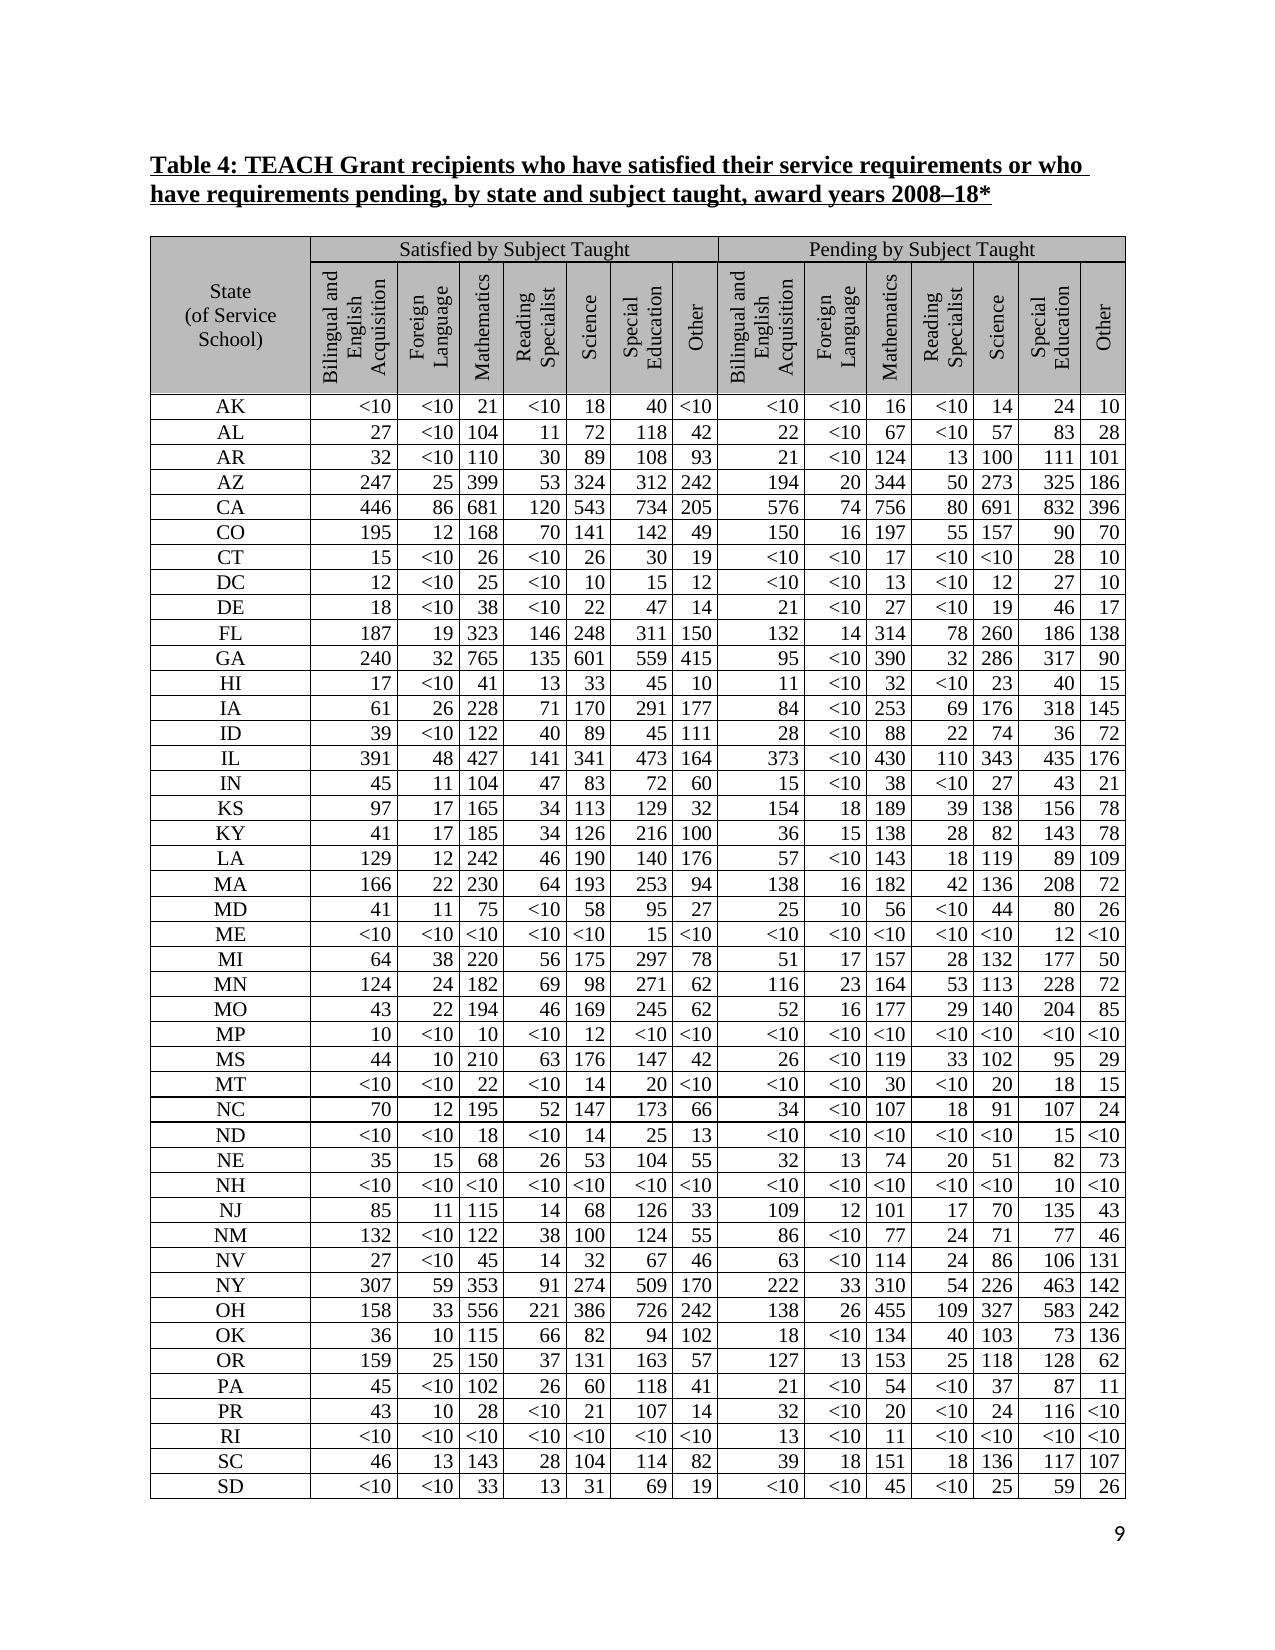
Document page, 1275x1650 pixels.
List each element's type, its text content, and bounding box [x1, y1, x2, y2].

table_cell 17 [805, 947, 866, 971]
table_cell 68 [460, 1148, 503, 1172]
table_cell 32 [398, 646, 459, 669]
table_cell 74 [867, 1148, 911, 1172]
table_cell 53 [567, 1148, 610, 1172]
table_cell <10 [867, 1173, 911, 1197]
table_cell 71 [504, 696, 566, 720]
table_cell 53 [912, 972, 973, 996]
table_cell 30 [867, 1072, 911, 1096]
table_cell 312 [611, 470, 672, 494]
table_cell 46 [1019, 595, 1080, 619]
table_cell 26 [460, 545, 503, 569]
table_cell 10 [805, 897, 866, 921]
table_cell <10 [805, 1399, 866, 1423]
table_cell <10 [805, 395, 866, 418]
table_cell 15 [718, 771, 804, 795]
table_cell 85 [1081, 997, 1125, 1021]
table_cell <10 [398, 1374, 459, 1398]
table_cell 10 [398, 1047, 459, 1071]
table_cell <10 [673, 1022, 717, 1046]
table_cell <10 [504, 1424, 566, 1448]
table_cell Other [673, 263, 717, 393]
table_cell 132 [311, 1223, 397, 1247]
table_cell 109 [1081, 846, 1125, 870]
table_cell 104 [460, 771, 503, 795]
table_cell 114 [867, 1248, 911, 1272]
table_cell <10 [805, 1424, 866, 1448]
table_cell 68 [567, 1198, 610, 1222]
table_cell 681 [460, 495, 503, 519]
table_cell OK [151, 1323, 310, 1347]
table_cell 18 [912, 1449, 973, 1473]
table_cell MP [151, 1022, 310, 1046]
table_cell 253 [867, 696, 911, 720]
table_cell 145 [1081, 696, 1125, 720]
table_cell 11 [867, 1424, 911, 1448]
table_cell 216 [611, 821, 672, 845]
table_cell 314 [867, 620, 911, 644]
table_cell 18 [567, 395, 610, 418]
table_cell 13 [912, 445, 973, 469]
table_cell 29 [912, 997, 973, 1021]
table_cell 32 [311, 445, 397, 469]
table_cell 38 [398, 947, 459, 971]
table_cell <10 [867, 922, 911, 946]
table_cell 122 [460, 721, 503, 745]
table_cell <10 [974, 545, 1018, 569]
table_cell <10 [398, 1474, 459, 1498]
table_cell 60 [673, 771, 717, 795]
table_cell NC [151, 1098, 310, 1121]
table_cell 36 [718, 821, 804, 845]
table_cell 390 [867, 646, 911, 669]
table_cell 832 [1019, 495, 1080, 519]
table_cell 25 [974, 1474, 1018, 1498]
table_cell <10 [912, 1072, 973, 1096]
table_cell 90 [1019, 520, 1080, 544]
table_cell 18 [805, 1449, 866, 1473]
table_cell <10 [1081, 922, 1125, 946]
table_cell 77 [1019, 1223, 1080, 1247]
table_cell Other [1081, 263, 1125, 393]
table_cell 38 [504, 1223, 566, 1247]
table_cell <10 [1019, 1424, 1080, 1448]
table_cell 16 [805, 997, 866, 1021]
table_cell NE [151, 1148, 310, 1172]
table_cell NH [151, 1173, 310, 1197]
table_cell 12 [673, 570, 717, 594]
table_cell 23 [805, 972, 866, 996]
table_cell <10 [504, 1072, 566, 1096]
table_cell 39 [311, 721, 397, 745]
table_cell 24 [1081, 1098, 1125, 1121]
table_cell 95 [718, 646, 804, 669]
table_cell 147 [611, 1047, 672, 1071]
table_cell <10 [673, 1072, 717, 1096]
table_cell 176 [974, 696, 1018, 720]
table_cell PA [151, 1374, 310, 1398]
table_cell <10 [867, 1123, 911, 1147]
table_cell <10 [974, 1424, 1018, 1448]
table_cell 10 [398, 1323, 459, 1347]
table_cell 33 [567, 671, 610, 695]
table_cell 40 [912, 1323, 973, 1347]
table_cell 78 [1081, 821, 1125, 845]
table_cell 12 [398, 1098, 459, 1121]
table_cell 386 [567, 1298, 610, 1322]
table_cell 118 [974, 1349, 1018, 1372]
table_cell 94 [611, 1323, 672, 1347]
table_cell 182 [867, 871, 911, 896]
table_cell <10 [611, 1173, 672, 1197]
table_cell <10 [912, 1424, 973, 1448]
table_cell 107 [1081, 1449, 1125, 1473]
table_cell 101 [867, 1198, 911, 1222]
table_cell ID [151, 721, 310, 745]
table_cell Reading Specialist [504, 263, 566, 393]
table_cell 10 [1081, 570, 1125, 594]
table_cell <10 [311, 1173, 397, 1197]
table_cell 12 [398, 520, 459, 544]
table_cell 34 [504, 821, 566, 845]
table_cell 242 [673, 470, 717, 494]
table_cell 82 [567, 1323, 610, 1347]
table_cell 113 [974, 972, 1018, 996]
table_cell 33 [805, 1273, 866, 1297]
table_cell 38 [867, 771, 911, 795]
table_cell 173 [611, 1098, 672, 1121]
table_cell 64 [504, 871, 566, 896]
table_cell <10 [912, 1399, 973, 1423]
table_cell 197 [867, 520, 911, 544]
table_cell 55 [673, 1223, 717, 1247]
table_cell 559 [611, 646, 672, 669]
table_cell 15 [805, 821, 866, 845]
table_cell 102 [673, 1323, 717, 1347]
table_cell <10 [805, 545, 866, 569]
table_cell 27 [673, 897, 717, 921]
table_cell 62 [1081, 1349, 1125, 1372]
table_cell 177 [1019, 947, 1080, 971]
table_cell 134 [867, 1323, 911, 1347]
table_cell <10 [718, 1123, 804, 1147]
table_cell 90 [1081, 646, 1125, 669]
table_cell 576 [718, 495, 804, 519]
table_cell 52 [504, 1098, 566, 1121]
table_cell <10 [311, 922, 397, 946]
table_cell 48 [398, 746, 459, 770]
table_cell <10 [398, 671, 459, 695]
table_cell <10 [805, 595, 866, 619]
table_cell 113 [567, 796, 610, 820]
table_cell <10 [1081, 1424, 1125, 1448]
table_cell 286 [974, 646, 1018, 669]
table_cell 10 [1019, 1173, 1080, 1197]
table_cell <10 [567, 1173, 610, 1197]
table_cell 151 [867, 1449, 911, 1473]
table_cell <10 [504, 1173, 566, 1197]
table_cell 91 [974, 1098, 1018, 1121]
table_cell 42 [673, 420, 717, 444]
table_cell 46 [1081, 1223, 1125, 1247]
table_cell 17 [398, 796, 459, 820]
table_cell 109 [718, 1198, 804, 1222]
table_cell 30 [504, 445, 566, 469]
table_cell Reading Specialist [912, 263, 973, 393]
table_cell <10 [805, 1474, 866, 1498]
table_cell 32 [867, 671, 911, 695]
table_cell 24 [1019, 395, 1080, 418]
table_cell 16 [805, 871, 866, 896]
table_cell 242 [460, 846, 503, 870]
table_cell DC [151, 570, 310, 594]
table_cell 228 [460, 696, 503, 720]
table_cell 51 [974, 1148, 1018, 1172]
table_cell CT [151, 545, 310, 569]
table_cell 15 [1019, 1123, 1080, 1147]
table_cell <10 [673, 1173, 717, 1197]
table_cell <10 [398, 721, 459, 745]
table_cell 119 [867, 1047, 911, 1071]
table_cell 556 [460, 1298, 503, 1322]
table_cell 25 [398, 470, 459, 494]
table_cell 142 [611, 520, 672, 544]
table_cell 102 [460, 1374, 503, 1398]
table_cell 49 [673, 520, 717, 544]
table_cell 22 [398, 871, 459, 896]
table_cell 11 [718, 671, 804, 695]
table_cell 72 [611, 771, 672, 795]
table_cell 118 [611, 1374, 672, 1398]
table_cell 131 [567, 1349, 610, 1372]
table_cell 83 [1019, 420, 1080, 444]
table_cell 126 [611, 1198, 672, 1222]
table_cell 291 [611, 696, 672, 720]
table_cell 35 [311, 1148, 397, 1172]
table_cell 135 [1019, 1198, 1080, 1222]
table_cell 132 [974, 947, 1018, 971]
table_cell 80 [1019, 897, 1080, 921]
table_cell 57 [974, 420, 1018, 444]
table_cell 19 [398, 620, 459, 644]
table_cell 11 [504, 420, 566, 444]
table_cell 67 [611, 1248, 672, 1272]
table_cell 463 [1019, 1273, 1080, 1297]
table_cell 327 [974, 1298, 1018, 1322]
table_cell <10 [398, 1173, 459, 1197]
table_cell 43 [1019, 771, 1080, 795]
table_cell 41 [460, 671, 503, 695]
table_cell 143 [867, 846, 911, 870]
table_cell 163 [611, 1349, 672, 1372]
table_cell Bilingual and English Acquisition [718, 263, 804, 393]
table_cell 78 [1081, 796, 1125, 820]
table_cell 21 [567, 1399, 610, 1423]
table_cell 13 [805, 1148, 866, 1172]
table_cell 509 [611, 1273, 672, 1297]
table_cell 78 [673, 947, 717, 971]
table_cell 396 [1081, 495, 1125, 519]
table_cell 242 [1081, 1298, 1125, 1322]
table_cell 21 [718, 445, 804, 469]
table_cell <10 [912, 1474, 973, 1498]
table_cell 43 [311, 1399, 397, 1423]
table_cell 15 [311, 545, 397, 569]
table_cell <10 [912, 897, 973, 921]
table_cell 36 [311, 1323, 397, 1347]
table_cell 138 [718, 871, 804, 896]
table_cell 69 [611, 1474, 672, 1498]
table_cell 32 [912, 646, 973, 669]
table_cell 127 [718, 1349, 804, 1372]
table_cell 131 [1081, 1248, 1125, 1272]
table_cell 95 [1019, 1047, 1080, 1071]
table_cell 95 [611, 897, 672, 921]
table_cell 74 [974, 721, 1018, 745]
table_cell 14 [673, 595, 717, 619]
table_cell Foreign Language [805, 263, 866, 393]
table_cell 32 [718, 1148, 804, 1172]
table_cell Science [974, 263, 1018, 393]
table_cell 37 [974, 1374, 1018, 1398]
table_cell <10 [718, 1173, 804, 1197]
table_cell 23 [974, 671, 1018, 695]
table_cell 230 [460, 871, 503, 896]
table_cell 27 [311, 1248, 397, 1272]
table_cell 109 [912, 1298, 973, 1322]
table_cell 273 [974, 470, 1018, 494]
table_cell 13 [504, 1474, 566, 1498]
table_cell <10 [805, 1323, 866, 1347]
table_cell 20 [867, 1399, 911, 1423]
table_cell 10 [567, 570, 610, 594]
table_cell GA [151, 646, 310, 669]
table_cell 119 [974, 846, 1018, 870]
table_cell 150 [673, 620, 717, 644]
table_cell 14 [504, 1198, 566, 1222]
table_cell 17 [1081, 595, 1125, 619]
table_cell 323 [460, 620, 503, 644]
table_cell 222 [718, 1273, 804, 1297]
table_cell <10 [805, 570, 866, 594]
table_cell 18 [718, 1323, 804, 1347]
table_cell 415 [673, 646, 717, 669]
table_cell 45 [460, 1248, 503, 1272]
table_cell IL [151, 746, 310, 770]
table_cell 46 [311, 1449, 397, 1473]
table_cell 143 [460, 1449, 503, 1473]
table_cell 66 [504, 1323, 566, 1347]
table_cell 242 [673, 1298, 717, 1322]
table_header Satisfied by Subject Taught [311, 237, 718, 261]
table_cell 39 [718, 1449, 804, 1473]
table_cell <10 [718, 545, 804, 569]
table_cell Science [567, 263, 610, 393]
table_cell <10 [805, 1374, 866, 1398]
table_cell 344 [867, 470, 911, 494]
table_cell <10 [504, 922, 566, 946]
table_cell 94 [673, 871, 717, 896]
table_cell 70 [974, 1198, 1018, 1222]
table_cell 189 [867, 796, 911, 820]
table_cell 176 [673, 846, 717, 870]
table_cell 39 [912, 796, 973, 820]
table_cell 116 [1019, 1399, 1080, 1423]
table_cell 28 [460, 1399, 503, 1423]
table_cell 55 [673, 1148, 717, 1172]
table_cell 205 [673, 495, 717, 519]
table_cell 20 [974, 1072, 1018, 1096]
table_cell <10 [718, 1474, 804, 1498]
table_cell MO [151, 997, 310, 1021]
table_cell <10 [460, 1173, 503, 1197]
table_cell AR [151, 445, 310, 469]
table_cell 61 [311, 696, 397, 720]
table_cell <10 [504, 545, 566, 569]
table_cell <10 [398, 1022, 459, 1046]
table_cell 17 [398, 821, 459, 845]
table_cell 110 [912, 746, 973, 770]
table_cell 19 [673, 1474, 717, 1498]
table_cell 107 [1019, 1098, 1080, 1121]
table_cell 101 [1081, 445, 1125, 469]
table_cell 66 [673, 1098, 717, 1121]
table_cell 40 [504, 721, 566, 745]
table_cell NV [151, 1248, 310, 1272]
table_cell 46 [673, 1248, 717, 1272]
table_cell 177 [867, 997, 911, 1021]
table_cell 22 [567, 595, 610, 619]
table_cell 208 [1019, 871, 1080, 896]
table_cell 85 [311, 1198, 397, 1222]
table_cell Bilingual and English Acquisition [311, 263, 397, 393]
table_cell <10 [974, 922, 1018, 946]
table_cell 228 [1019, 972, 1080, 996]
table_cell 11 [398, 1198, 459, 1222]
table_cell 274 [567, 1273, 610, 1297]
table_cell IN [151, 771, 310, 795]
table_cell <10 [567, 922, 610, 946]
table_cell <10 [1081, 1173, 1125, 1197]
table_cell 59 [1019, 1474, 1080, 1498]
table_cell 72 [1081, 721, 1125, 745]
table_cell CA [151, 495, 310, 519]
table_cell 33 [460, 1474, 503, 1498]
table_cell 186 [1019, 620, 1080, 644]
table_cell <10 [912, 922, 973, 946]
table_cell 124 [311, 972, 397, 996]
table_cell 10 [1081, 545, 1125, 569]
table_cell SC [151, 1449, 310, 1473]
table_cell <10 [912, 1022, 973, 1046]
table_cell 28 [718, 721, 804, 745]
table_cell 195 [460, 1098, 503, 1121]
table_cell 310 [867, 1273, 911, 1297]
table_cell 14 [673, 1399, 717, 1423]
table_cell 26 [398, 696, 459, 720]
table_cell <10 [718, 570, 804, 594]
table_cell 12 [805, 1198, 866, 1222]
table_cell 138 [867, 821, 911, 845]
table_cell <10 [1081, 1399, 1125, 1423]
table_cell <10 [611, 1424, 672, 1448]
table_cell 110 [460, 445, 503, 469]
table_cell 324 [567, 470, 610, 494]
table_cell 27 [974, 771, 1018, 795]
table_cell 45 [611, 671, 672, 695]
table_cell 13 [504, 671, 566, 695]
table_cell <10 [912, 420, 973, 444]
table_cell 27 [311, 420, 397, 444]
table_cell <10 [805, 771, 866, 795]
table_cell 391 [311, 746, 397, 770]
table_cell 140 [611, 846, 672, 870]
table_cell Mathematics [460, 263, 503, 393]
table_cell 89 [567, 721, 610, 745]
table_cell Special Education [1019, 263, 1080, 393]
table_cell 103 [974, 1323, 1018, 1347]
table_cell 100 [974, 445, 1018, 469]
table_cell 18 [460, 1123, 503, 1147]
table_cell <10 [805, 922, 866, 946]
table_cell 122 [460, 1223, 503, 1247]
table_cell 15 [1081, 1072, 1125, 1096]
table_cell 129 [311, 846, 397, 870]
table_cell <10 [912, 1374, 973, 1398]
table_cell 26 [567, 545, 610, 569]
table_cell 41 [311, 897, 397, 921]
table_cell 93 [673, 445, 717, 469]
table_cell 13 [398, 1449, 459, 1473]
table_cell 20 [611, 1072, 672, 1096]
table_cell Special Education [611, 263, 672, 393]
table_cell <10 [805, 420, 866, 444]
table_cell <10 [805, 746, 866, 770]
table_cell MT [151, 1072, 310, 1096]
table_cell 147 [567, 1098, 610, 1121]
table_cell 18 [805, 796, 866, 820]
table_cell 37 [504, 1349, 566, 1372]
table_cell 132 [718, 620, 804, 644]
table_cell 311 [611, 620, 672, 644]
table_cell 765 [460, 646, 503, 669]
table_cell <10 [805, 1123, 866, 1147]
table_cell 124 [611, 1223, 672, 1247]
table_cell 24 [912, 1223, 973, 1247]
table_cell 25 [460, 570, 503, 594]
table_cell 88 [867, 721, 911, 745]
table_cell <10 [504, 570, 566, 594]
table_cell 44 [311, 1047, 397, 1071]
table_cell 11 [398, 897, 459, 921]
table_cell <10 [673, 922, 717, 946]
table_cell 135 [504, 646, 566, 669]
table_cell 186 [1081, 470, 1125, 494]
table_cell 15 [611, 922, 672, 946]
table_cell 100 [567, 1223, 610, 1247]
table_cell <10 [718, 922, 804, 946]
table_cell 473 [611, 746, 672, 770]
table_cell 111 [1019, 445, 1080, 469]
table_cell 55 [912, 520, 973, 544]
table_cell 22 [718, 420, 804, 444]
table_cell LA [151, 846, 310, 870]
table_cell CO [151, 520, 310, 544]
table_cell 220 [460, 947, 503, 971]
table_cell 165 [460, 796, 503, 820]
table_cell <10 [912, 1123, 973, 1147]
text Table 4: TEACH Grant recipients who have satisfied their service requirements or who have requirements pending, by state and subject taught, award years 2008–18* [150, 150, 1125, 207]
table_cell 373 [718, 746, 804, 770]
table_cell 28 [504, 1449, 566, 1473]
table_cell 435 [1019, 746, 1080, 770]
table_cell 245 [611, 997, 672, 1021]
table_cell 58 [567, 897, 610, 921]
table_cell 185 [460, 821, 503, 845]
table_cell 146 [504, 620, 566, 644]
table_cell 40 [611, 395, 672, 418]
table_cell 124 [867, 445, 911, 469]
table_cell 427 [460, 746, 503, 770]
table_cell 20 [912, 1148, 973, 1172]
table_cell 83 [567, 771, 610, 795]
table_cell 41 [311, 821, 397, 845]
table_cell 38 [460, 595, 503, 619]
table_cell 138 [718, 1298, 804, 1322]
table_cell 136 [1081, 1323, 1125, 1347]
table_cell 10 [460, 1022, 503, 1046]
table_cell 343 [974, 746, 1018, 770]
table_cell 34 [504, 796, 566, 820]
table_cell 33 [398, 1298, 459, 1322]
table_cell 50 [1081, 947, 1125, 971]
table_cell 11 [1081, 1374, 1125, 1398]
table_cell 67 [867, 420, 911, 444]
table_cell 204 [1019, 997, 1080, 1021]
table_cell 141 [504, 746, 566, 770]
table_cell 25 [398, 1349, 459, 1372]
table_cell Foreign Language [398, 263, 459, 393]
table_cell <10 [718, 1072, 804, 1096]
table_cell 168 [460, 520, 503, 544]
table_cell 70 [504, 520, 566, 544]
table_cell PR [151, 1399, 310, 1423]
table_cell <10 [805, 646, 866, 669]
table_cell 54 [912, 1273, 973, 1297]
table_cell 141 [567, 520, 610, 544]
table_cell 22 [460, 1072, 503, 1096]
table_cell 128 [1019, 1349, 1080, 1372]
table_cell <10 [805, 696, 866, 720]
table_cell 12 [567, 1022, 610, 1046]
table_cell 28 [912, 947, 973, 971]
table_cell 28 [912, 821, 973, 845]
table_cell 57 [718, 846, 804, 870]
table_cell 194 [718, 470, 804, 494]
table_cell 72 [1081, 871, 1125, 896]
table_cell 118 [611, 420, 672, 444]
table_cell 40 [1019, 671, 1080, 695]
table_cell 15 [398, 1148, 459, 1172]
table_cell 26 [718, 1047, 804, 1071]
table_cell <10 [504, 1022, 566, 1046]
table_cell <10 [311, 1072, 397, 1096]
table_cell <10 [867, 1022, 911, 1046]
table_cell 47 [611, 595, 672, 619]
table_cell 89 [1019, 846, 1080, 870]
table_cell 52 [718, 997, 804, 1021]
table_cell 107 [867, 1098, 911, 1121]
table_cell 19 [974, 595, 1018, 619]
table_cell 601 [567, 646, 610, 669]
table_cell 150 [718, 520, 804, 544]
table_cell 455 [867, 1298, 911, 1322]
table_cell <10 [398, 570, 459, 594]
table_cell 169 [567, 997, 610, 1021]
table_cell <10 [805, 721, 866, 745]
table_cell 154 [718, 796, 804, 820]
table_cell NY [151, 1273, 310, 1297]
table_cell 45 [611, 721, 672, 745]
table_cell <10 [460, 922, 503, 946]
table_cell 106 [1019, 1248, 1080, 1272]
table_cell 43 [1081, 1198, 1125, 1222]
table_cell <10 [611, 1022, 672, 1046]
table_cell 18 [311, 595, 397, 619]
table_cell 341 [567, 746, 610, 770]
table_cell 10 [673, 671, 717, 695]
table_cell 82 [673, 1449, 717, 1473]
table_cell 29 [1081, 1047, 1125, 1071]
table_cell 14 [974, 395, 1018, 418]
table_cell 175 [567, 947, 610, 971]
table_cell 260 [974, 620, 1018, 644]
table_cell 19 [673, 545, 717, 569]
table_cell HI [151, 671, 310, 695]
table_cell 734 [611, 495, 672, 519]
table_cell 126 [567, 821, 610, 845]
table_cell <10 [398, 1223, 459, 1247]
table_cell 42 [912, 871, 973, 896]
table_cell 108 [611, 445, 672, 469]
table_cell 10 [1081, 395, 1125, 418]
table_cell 26 [805, 1298, 866, 1322]
table_cell 78 [912, 620, 973, 644]
table_cell MS [151, 1047, 310, 1071]
table_cell ME [151, 922, 310, 946]
table_cell 87 [1019, 1374, 1080, 1398]
table_cell <10 [398, 922, 459, 946]
table_cell <10 [504, 395, 566, 418]
table_cell 164 [867, 972, 911, 996]
table_cell 97 [311, 796, 397, 820]
table_cell 129 [611, 796, 672, 820]
table_cell <10 [673, 395, 717, 418]
table_cell 70 [1081, 520, 1125, 544]
table_cell 32 [567, 1248, 610, 1272]
table_cell <10 [504, 897, 566, 921]
table_cell 446 [311, 495, 397, 519]
table_cell 70 [311, 1098, 397, 1121]
table_cell 80 [912, 495, 973, 519]
table_cell 115 [460, 1198, 503, 1222]
table_cell <10 [912, 771, 973, 795]
table_cell <10 [398, 445, 459, 469]
table_cell 140 [974, 997, 1018, 1021]
table_cell <10 [398, 1123, 459, 1147]
table_cell 190 [567, 846, 610, 870]
table_cell 726 [611, 1298, 672, 1322]
table_cell 14 [567, 1072, 610, 1096]
table_cell OR [151, 1349, 310, 1372]
table_cell 15 [1081, 671, 1125, 695]
table_cell 12 [311, 570, 397, 594]
table_cell 157 [974, 520, 1018, 544]
table_cell 193 [567, 871, 610, 896]
table_cell 69 [912, 696, 973, 720]
table_cell ND [151, 1123, 310, 1147]
table_cell 21 [1081, 771, 1125, 795]
table_cell <10 [974, 1123, 1018, 1147]
table_cell MD [151, 897, 310, 921]
table_cell <10 [974, 1173, 1018, 1197]
table_cell 86 [974, 1248, 1018, 1272]
table_cell 18 [1019, 1072, 1080, 1096]
table_cell 62 [673, 972, 717, 996]
table_cell <10 [912, 395, 973, 418]
table_cell 20 [805, 470, 866, 494]
table_cell 14 [805, 620, 866, 644]
table_cell <10 [718, 395, 804, 418]
table_cell 17 [912, 1198, 973, 1222]
table_cell <10 [912, 595, 973, 619]
table_cell MA [151, 871, 310, 896]
table_cell 297 [611, 947, 672, 971]
table_cell 26 [504, 1148, 566, 1172]
table_cell <10 [311, 1424, 397, 1448]
table_cell KY [151, 821, 310, 845]
table_cell 166 [311, 871, 397, 896]
table_cell 26 [1081, 897, 1125, 921]
table_cell MN [151, 972, 310, 996]
table_cell 318 [1019, 696, 1080, 720]
table_cell Mathematics [867, 263, 911, 393]
table_cell 27 [1019, 570, 1080, 594]
table_cell 353 [460, 1273, 503, 1297]
table_cell 63 [718, 1248, 804, 1272]
table_cell 54 [867, 1374, 911, 1398]
table_cell 64 [311, 947, 397, 971]
table_cell 21 [718, 595, 804, 619]
table_cell <10 [805, 1047, 866, 1071]
table_cell 75 [460, 897, 503, 921]
table_cell 14 [504, 1248, 566, 1272]
table_cell SD [151, 1474, 310, 1498]
table_cell 45 [311, 1374, 397, 1398]
table_cell 56 [504, 947, 566, 971]
table_cell 170 [567, 696, 610, 720]
table_cell 45 [867, 1474, 911, 1498]
table_cell MI [151, 947, 310, 971]
table_cell <10 [398, 1424, 459, 1448]
table_cell 59 [398, 1273, 459, 1297]
table_cell <10 [398, 1072, 459, 1096]
table_cell 100 [673, 821, 717, 845]
table_cell 34 [718, 1098, 804, 1121]
table_cell <10 [805, 1098, 866, 1121]
table_cell <10 [311, 395, 397, 418]
table_cell 399 [460, 470, 503, 494]
table_cell 28 [1019, 545, 1080, 569]
table_cell 77 [867, 1223, 911, 1247]
table_cell 62 [673, 997, 717, 1021]
table_cell 10 [311, 1022, 397, 1046]
table_cell <10 [504, 1123, 566, 1147]
table_cell <10 [805, 846, 866, 870]
table_cell <10 [504, 1399, 566, 1423]
table_cell <10 [912, 545, 973, 569]
table_cell 253 [611, 871, 672, 896]
table_cell 107 [611, 1399, 672, 1423]
table_cell 177 [673, 696, 717, 720]
table_cell 156 [1019, 796, 1080, 820]
table_cell 176 [1081, 746, 1125, 770]
table_cell 16 [805, 520, 866, 544]
table_cell 104 [460, 420, 503, 444]
table_cell <10 [398, 1248, 459, 1272]
table_cell <10 [311, 1474, 397, 1498]
table_cell AL [151, 420, 310, 444]
table_cell <10 [912, 1173, 973, 1197]
table_cell 25 [611, 1123, 672, 1147]
table_cell 86 [718, 1223, 804, 1247]
table_cell FL [151, 620, 310, 644]
table_cell RI [151, 1424, 310, 1448]
table_cell DE [151, 595, 310, 619]
table_cell 14 [567, 1123, 610, 1147]
table_cell 41 [673, 1374, 717, 1398]
table_cell 102 [974, 1047, 1018, 1071]
table_cell 187 [311, 620, 397, 644]
table_cell 22 [912, 721, 973, 745]
table_cell 691 [974, 495, 1018, 519]
table_cell 138 [1081, 620, 1125, 644]
table_cell 12 [1019, 922, 1080, 946]
table_cell NM [151, 1223, 310, 1247]
table_cell 72 [567, 420, 610, 444]
table_cell 150 [460, 1349, 503, 1372]
table_cell 317 [1019, 646, 1080, 669]
table_cell <10 [912, 570, 973, 594]
table_cell 143 [1019, 821, 1080, 845]
table_cell 111 [673, 721, 717, 745]
table_cell <10 [805, 1223, 866, 1247]
table_cell 89 [567, 445, 610, 469]
table_cell 25 [718, 897, 804, 921]
table_cell <10 [805, 671, 866, 695]
table_cell 25 [912, 1349, 973, 1372]
table_cell 325 [1019, 470, 1080, 494]
table_cell 18 [912, 1098, 973, 1121]
table_cell 57 [673, 1349, 717, 1372]
table_cell 115 [460, 1323, 503, 1347]
table_cell 36 [1019, 721, 1080, 745]
table_cell 28 [1081, 420, 1125, 444]
table_cell <10 [1081, 1123, 1125, 1147]
table_cell 170 [673, 1273, 717, 1297]
table_cell 226 [974, 1273, 1018, 1297]
table_cell 32 [718, 1399, 804, 1423]
table_cell 82 [1019, 1148, 1080, 1172]
table_cell 114 [611, 1449, 672, 1473]
table_cell <10 [398, 595, 459, 619]
table_cell 74 [805, 495, 866, 519]
table_cell 430 [867, 746, 911, 770]
table_cell IA [151, 696, 310, 720]
table_cell <10 [805, 445, 866, 469]
table_cell <10 [805, 1072, 866, 1096]
table_cell 21 [460, 395, 503, 418]
table_header Pending by Subject Taught [719, 237, 1125, 261]
table_cell 240 [311, 646, 397, 669]
table_cell 15 [611, 570, 672, 594]
table_cell 248 [567, 620, 610, 644]
table_cell 46 [504, 846, 566, 870]
table_cell AK [151, 395, 310, 418]
table_cell 195 [311, 520, 397, 544]
table_cell 86 [398, 495, 459, 519]
table_cell 307 [311, 1273, 397, 1297]
table_cell 210 [460, 1047, 503, 1071]
table_cell 120 [504, 495, 566, 519]
table_cell 27 [867, 595, 911, 619]
table_cell 17 [867, 545, 911, 569]
table_cell 104 [567, 1449, 610, 1473]
table_cell 13 [867, 570, 911, 594]
table_cell 583 [1019, 1298, 1080, 1322]
table_cell 164 [673, 746, 717, 770]
table_cell 43 [311, 997, 397, 1021]
table_cell 26 [1081, 1474, 1125, 1498]
table_cell 21 [718, 1374, 804, 1398]
table_cell 136 [974, 1449, 1018, 1473]
table_cell 24 [398, 972, 459, 996]
table_cell <10 [1019, 1022, 1080, 1046]
table_cell 157 [867, 947, 911, 971]
table_cell 91 [504, 1273, 566, 1297]
table_cell 194 [460, 997, 503, 1021]
table_cell <10 [398, 420, 459, 444]
table_cell NJ [151, 1198, 310, 1222]
table_cell 13 [718, 1424, 804, 1448]
table_cell 33 [912, 1047, 973, 1071]
table_cell 32 [673, 796, 717, 820]
table_cell 22 [398, 997, 459, 1021]
table_cell <10 [673, 1424, 717, 1448]
table_header State (of Service School) [151, 237, 310, 393]
table_cell 71 [974, 1223, 1018, 1247]
table_cell <10 [567, 1424, 610, 1448]
table_cell 104 [611, 1148, 672, 1172]
table_cell 176 [567, 1047, 610, 1071]
table_cell OH [151, 1298, 310, 1322]
table_cell <10 [311, 1123, 397, 1147]
table_cell 117 [1019, 1449, 1080, 1473]
table_cell 82 [974, 821, 1018, 845]
table_cell <10 [805, 1173, 866, 1197]
table_cell 138 [974, 796, 1018, 820]
table_cell 116 [718, 972, 804, 996]
table_cell 17 [311, 671, 397, 695]
table_cell 30 [611, 545, 672, 569]
table_cell 31 [567, 1474, 610, 1498]
table_cell 56 [867, 897, 911, 921]
table_cell 47 [504, 771, 566, 795]
table_cell 182 [460, 972, 503, 996]
table_cell <10 [460, 1424, 503, 1448]
table_cell 73 [1019, 1323, 1080, 1347]
table_cell <10 [805, 1248, 866, 1272]
table_cell 756 [867, 495, 911, 519]
table_cell 50 [912, 470, 973, 494]
table_cell 69 [504, 972, 566, 996]
table_cell 24 [912, 1248, 973, 1272]
table_cell 13 [673, 1123, 717, 1147]
table_cell 221 [504, 1298, 566, 1322]
table_cell <10 [398, 545, 459, 569]
table_cell 51 [718, 947, 804, 971]
table_cell 18 [912, 846, 973, 870]
table_cell 11 [398, 771, 459, 795]
table_cell <10 [912, 671, 973, 695]
table_cell 136 [974, 871, 1018, 896]
table_cell <10 [805, 1022, 866, 1046]
table_cell <10 [504, 595, 566, 619]
table_cell KS [151, 796, 310, 820]
table_cell 142 [1081, 1273, 1125, 1297]
table_cell 72 [1081, 972, 1125, 996]
table_cell 44 [974, 897, 1018, 921]
table_cell <10 [974, 1022, 1018, 1046]
table_cell 53 [504, 470, 566, 494]
table_cell 98 [567, 972, 610, 996]
table_cell 271 [611, 972, 672, 996]
table_cell <10 [1081, 1022, 1125, 1046]
table_cell 12 [974, 570, 1018, 594]
table_cell 159 [311, 1349, 397, 1372]
table_cell <10 [718, 1022, 804, 1046]
table_cell 13 [805, 1349, 866, 1372]
table_cell 33 [673, 1198, 717, 1222]
table_cell 26 [504, 1374, 566, 1398]
table_cell <10 [398, 395, 459, 418]
table_cell 63 [504, 1047, 566, 1071]
table_cell AZ [151, 470, 310, 494]
table_cell 84 [718, 696, 804, 720]
table_cell 10 [398, 1399, 459, 1423]
table_cell 16 [867, 395, 911, 418]
table_cell 158 [311, 1298, 397, 1322]
table_cell 153 [867, 1349, 911, 1372]
table_cell 42 [673, 1047, 717, 1071]
table_cell 24 [974, 1399, 1018, 1423]
table_cell 543 [567, 495, 610, 519]
table_cell 46 [504, 997, 566, 1021]
table_cell 45 [311, 771, 397, 795]
table_cell 247 [311, 470, 397, 494]
table_cell 73 [1081, 1148, 1125, 1172]
table_cell 12 [398, 846, 459, 870]
table_cell 60 [567, 1374, 610, 1398]
